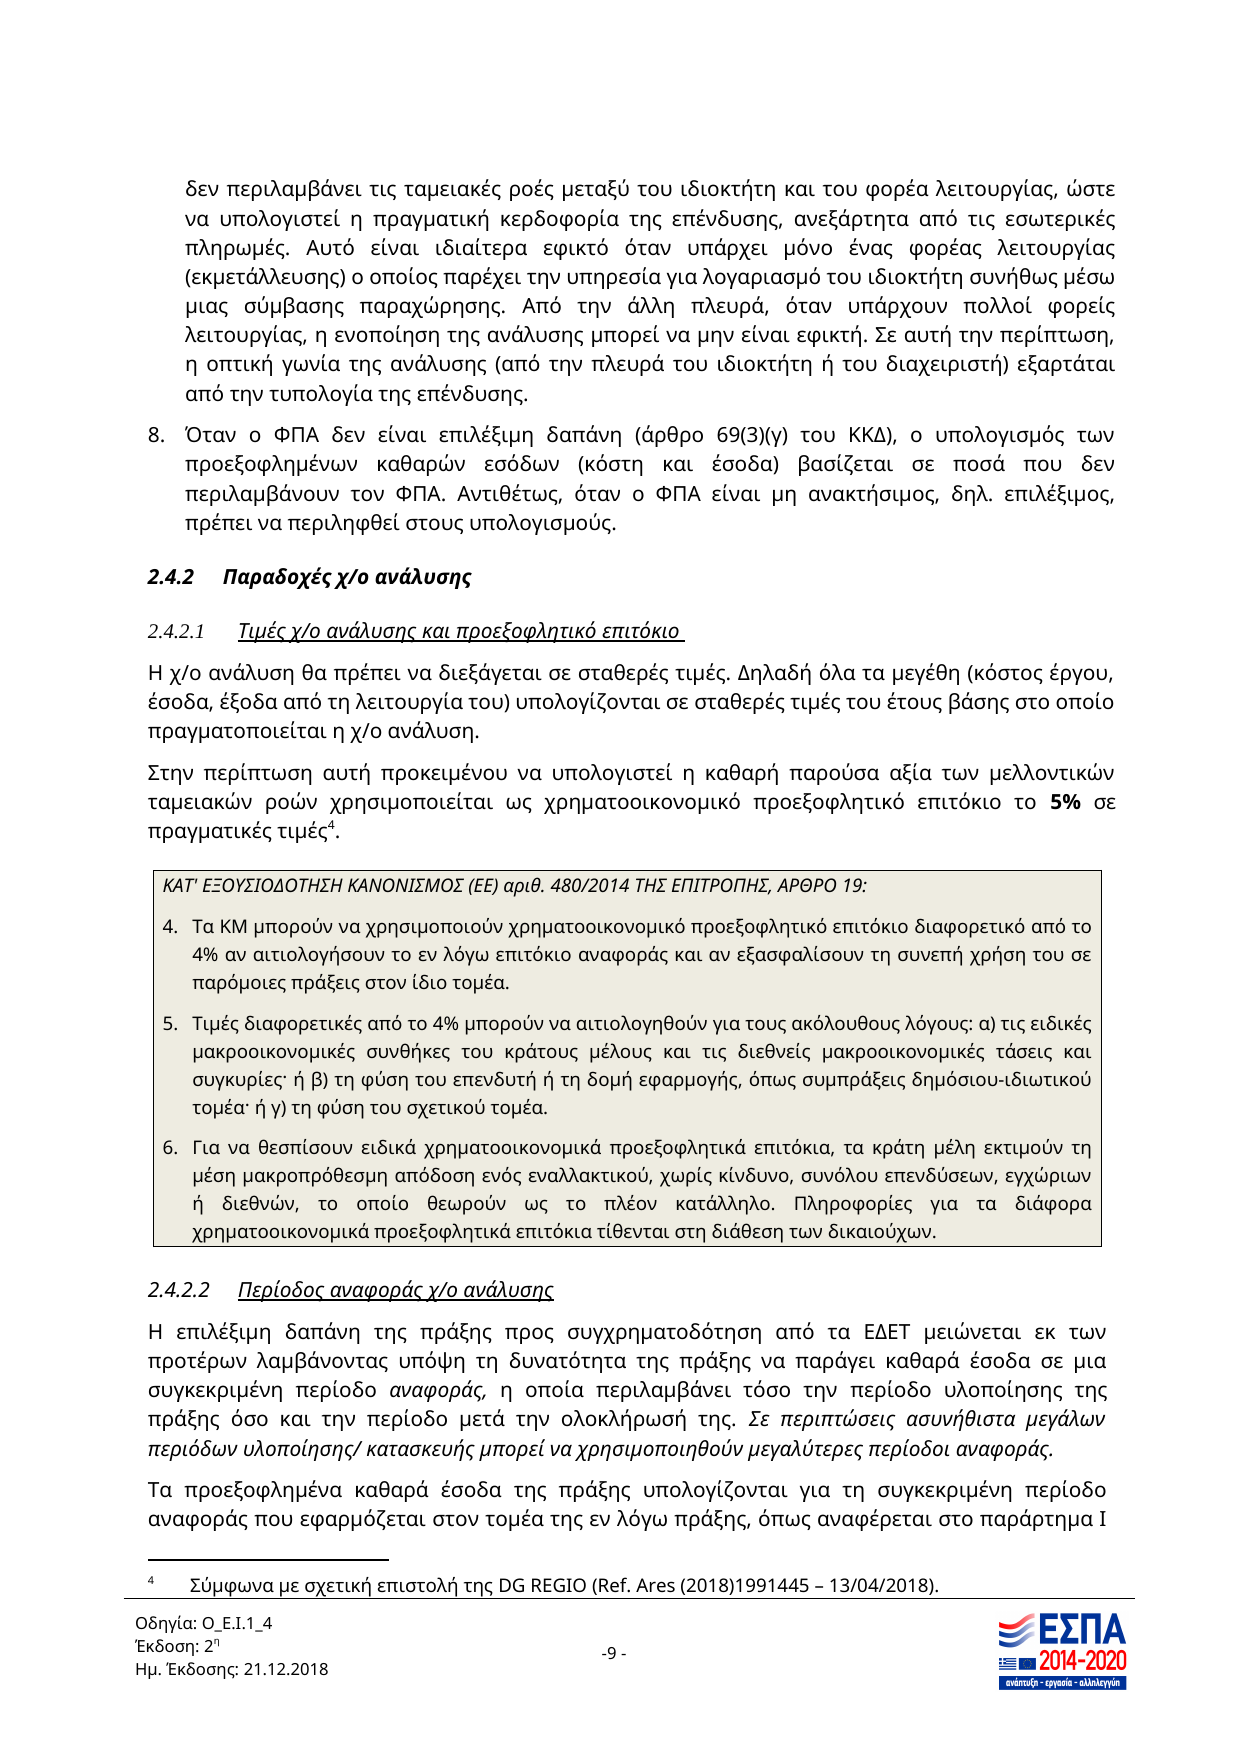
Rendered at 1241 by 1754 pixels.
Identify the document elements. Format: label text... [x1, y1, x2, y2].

subtitle Τιμές χ/ο ανάλυσης και προεξοφλητικό επιτόκιο [148, 616, 1116, 645]
text 6. Για να θεσπίσουν ειδικά χρηματοοικονομικά προεξοφλητικά επιτόκια, τα κράτη μέλη εκτιμούν τη μέση μακροπρόθεσμη απόδοση ενός εναλλακτικού, χωρίς κίνδυνο, συνόλου επενδύσεων, εγχώριων ή διεθνών, το οποίο θεωρούν ως το πλέον κατάλληλο. Πληροφορίες για τα διάφορα χρηματοοικονομικά προεξοφλητικά επιτόκια τίθενται στη διάθεση των δικαιούχων. [154, 1131, 1101, 1246]
subtitle Παραδοχές χ/ο ανάλυσης [148, 561, 1110, 591]
subtitle Περίοδος αναφοράς χ/ο ανάλυσης [148, 1275, 1116, 1304]
list Όταν ο ΦΠΑ δεν είναι επιλέξιμη δαπάνη (άρθρο 69(3)(γ) του ΚΚΔ), ο υπολογισμός των προεξοφλημένων καθαρών εσόδων (κόστη και έσοδα) βασίζεται σε ποσά που δεν περιλαμβάνουν τον ΦΠΑ. Αντιθέτως, όταν ο ΦΠΑ είναι μη ανακτήσιμος, δηλ. επιλέξιμος, πρέπει να περιληφθεί στους υπολογισμούς. [148, 420, 1116, 536]
text ΚΑΤ' ΕΞΟΥΣΙΟΔΟΤΗΣΗ ΚΑΝΟΝΙΣΜΟΣ (ΕΕ) αριθ. 480/2014 ΤΗΣ ΕΠΙΤΡΟΠΗΣ, ΑΡΘΡΟ 19: [154, 871, 1101, 898]
text Στην περίπτωση αυτή προκειμένου να υπολογιστεί η καθαρή παρούσα αξία των μελλοντικών ταμειακών ροών χρησιμοποιείται ως χρηματοοικονομικό προεξοφλητικό επιτόκιο το 5% σε πραγματικές τιμές. [148, 757, 1116, 845]
text 4. Τα ΚΜ μπορούν να χρησιμοποιούν χρηματοοικονομικό προεξοφλητικό επιτόκιο διαφορετικό από το 4% αν αιτιολογήσουν το εν λόγω επιτόκιο αναφοράς και αν εξασφαλίσουν τη συνεπή χρήση του σε παρόμοιες πράξεις στον ίδιο τομέα. [154, 910, 1101, 995]
picture [995, 1611, 1130, 1692]
text Η επιλέξιμη δαπάνη της πράξης προς συγχρηματοδότηση από τα ΕΔΕΤ μειώνεται εκ των προτέρων λαμβάνοντας υπόψη τη δυνατότητα της πράξης να παράγει καθαρά έσοδα σε μια συγκεκριμένη περίοδο αναφοράς, η οποία περιλαμβάνει τόσο την περίοδο υλοποίησης της πράξης όσο και την περίοδο μετά την ολοκλήρωσή της. Σε περιπτώσεις ασυνήθιστα μεγάλων περιόδων υλοποίησης/ κατασκευής μπορεί να χρησιμοποιηθούν μεγαλύτερες περίοδοι αναφοράς. [148, 1316, 1108, 1462]
text Η χ/ο ανάλυση θα πρέπει να διεξάγεται σε σταθερές τιμές. Δηλαδή όλα τα μεγέθη (κόστος έργου, έσοδα, έξοδα από τη λειτουργία του) υπολογίζονται σε σταθερές τιμές του έτους βάσης στο οποίο πραγματοποιείται η χ/ο ανάλυση. [148, 657, 1116, 745]
text 5. Τιμές διαφορετικές από το 4% μπορούν να αιτιολογηθούν για τους ακόλουθους λόγους: α) τις ειδικές μακροοικονομικές συνθήκες του κράτους μέλους και τις διεθνείς μακροοικονομικές τάσεις και συγκυρίες· ή β) τη φύση του επενδυτή ή τη δομή εφαρμογής, όπως συμπράξεις δημόσιου-ιδιωτικού τομέα· ή γ) τη φύση του σχετικού τομέα. [154, 1007, 1101, 1119]
